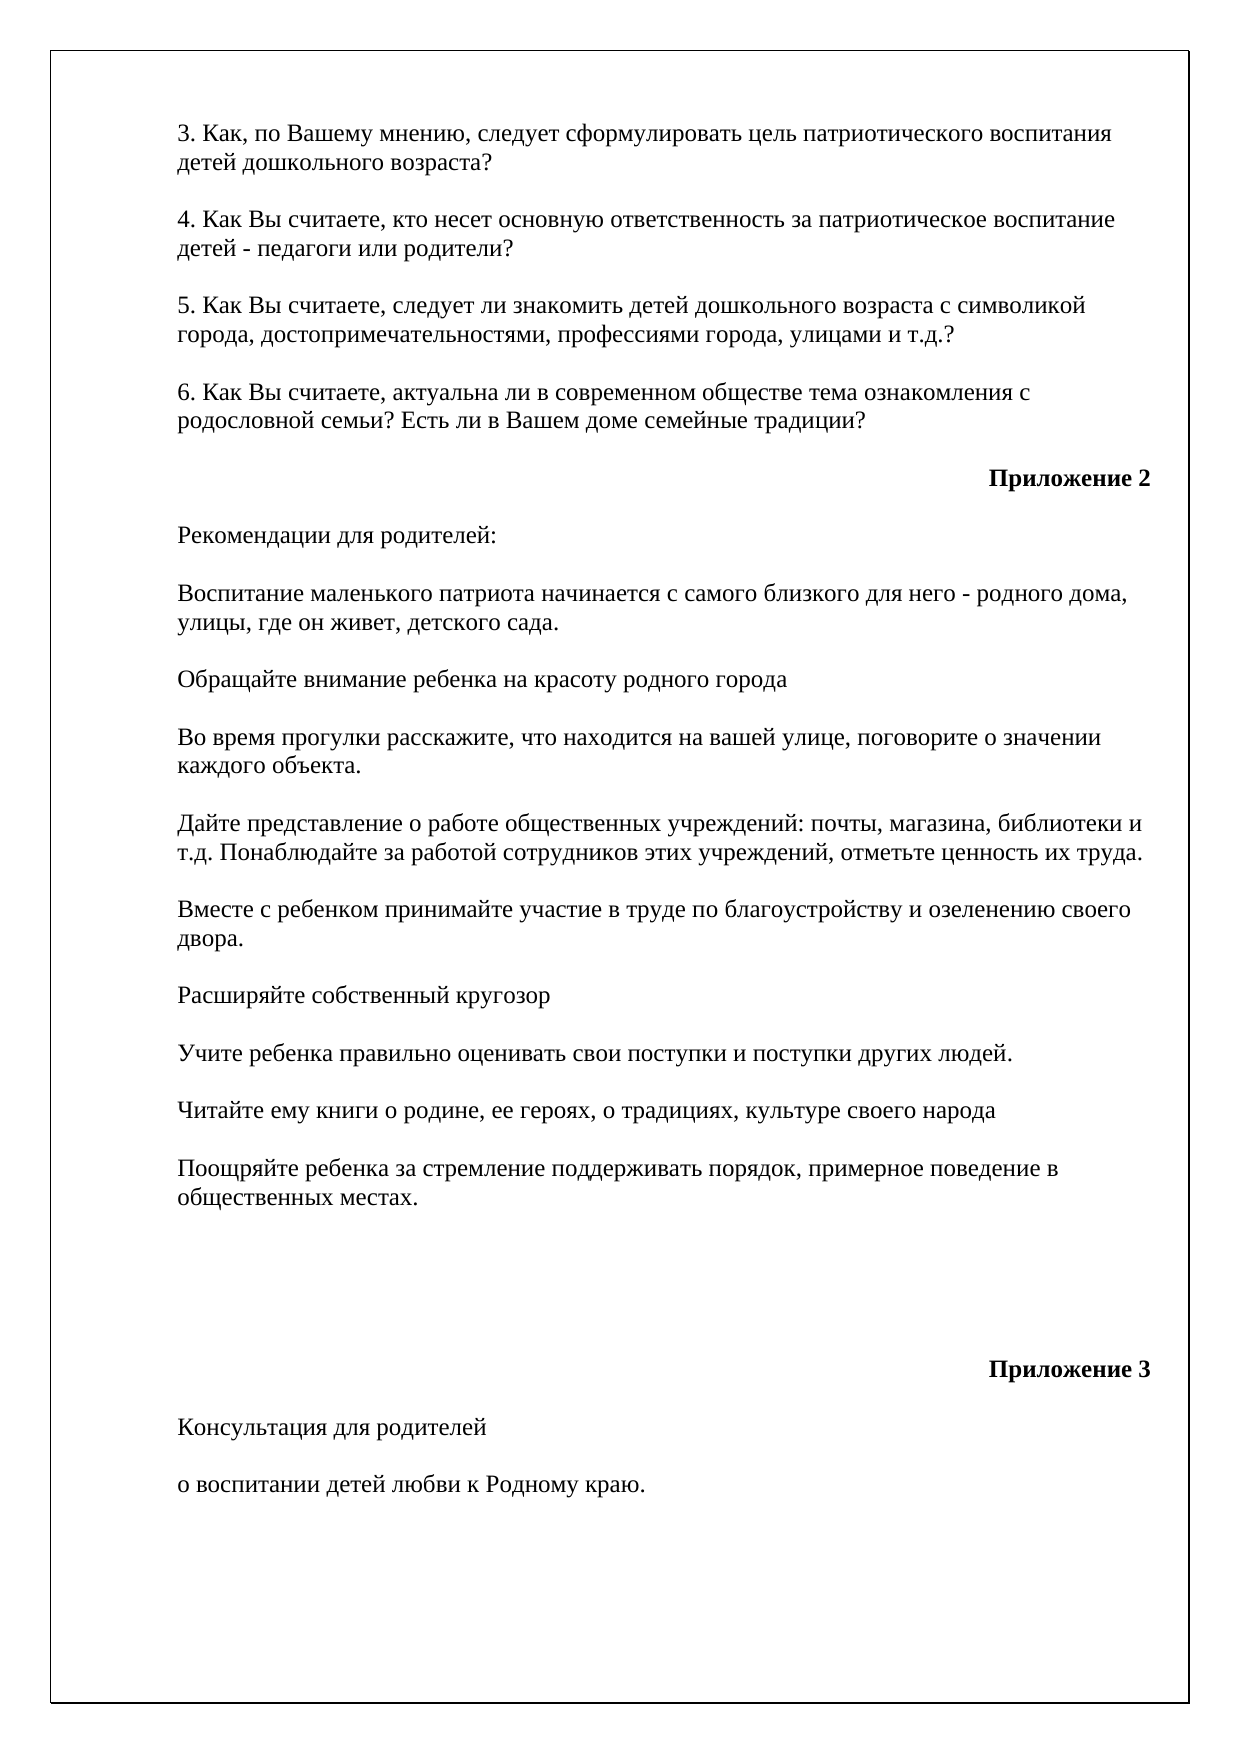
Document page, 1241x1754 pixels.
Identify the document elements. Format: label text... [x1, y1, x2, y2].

text Консультация для родителей [177, 1412, 1151, 1441]
text Читайте ему книги о родине, ее героях, о традициях, культуре своего народа [177, 1096, 1151, 1124]
text Поощряйте ребенка за стремление поддерживать порядок, примерное поведение в общественных местах. [177, 1153, 1151, 1211]
text Обращайте внимание ребенка на красоту родного города [177, 664, 1151, 693]
text Дайте представление о работе общественных учреждений: почты, магазина, библиотеки и т.д. Понаблюдайте за работой сотрудников этих учреждений, отметьте ценность их труда. [177, 808, 1151, 866]
text Воспитание маленького патриота начинается с самого близкого для него - родного дома, улицы, где он живет, детского сада. [177, 578, 1151, 636]
text 3. Как, по Вашему мнению, следует сформулировать цель патриотического воспитания детей дошкольного возраста? [177, 118, 1151, 176]
text Расширяйте собственный кругозор [177, 981, 1151, 1009]
text Вместе с ребенком принимайте участие в труде по благоустройству и озеленению своего двора. [177, 894, 1151, 952]
text Рекомендации для родителей: [177, 521, 1151, 549]
text Приложение 3 [236, 1354, 1151, 1383]
text 6. Как Вы считаете, актуальна ли в современном обществе тема ознакомления с родословной семьи? Есть ли в Вашем доме семейные традиции? [177, 377, 1151, 434]
text 5. Как Вы считаете, следует ли знакомить детей дошкольного возраста с символикой города, достопримечательностями, профессиями города, улицами и т.д.? [177, 291, 1151, 348]
text 4. Как Вы считаете, кто несет основную ответственность за патриотическое воспитание детей - педагоги или родители? [177, 204, 1151, 262]
text о воспитании детей любви к Родному краю. [177, 1469, 1151, 1498]
text Приложение 2 [177, 463, 1151, 492]
text Во время прогулки расскажите, что находится на вашей улице, поговорите о значении каждого объекта. [177, 722, 1151, 779]
text Учите ребенка правильно оценивать свои поступки и поступки других людей. [177, 1038, 1151, 1067]
